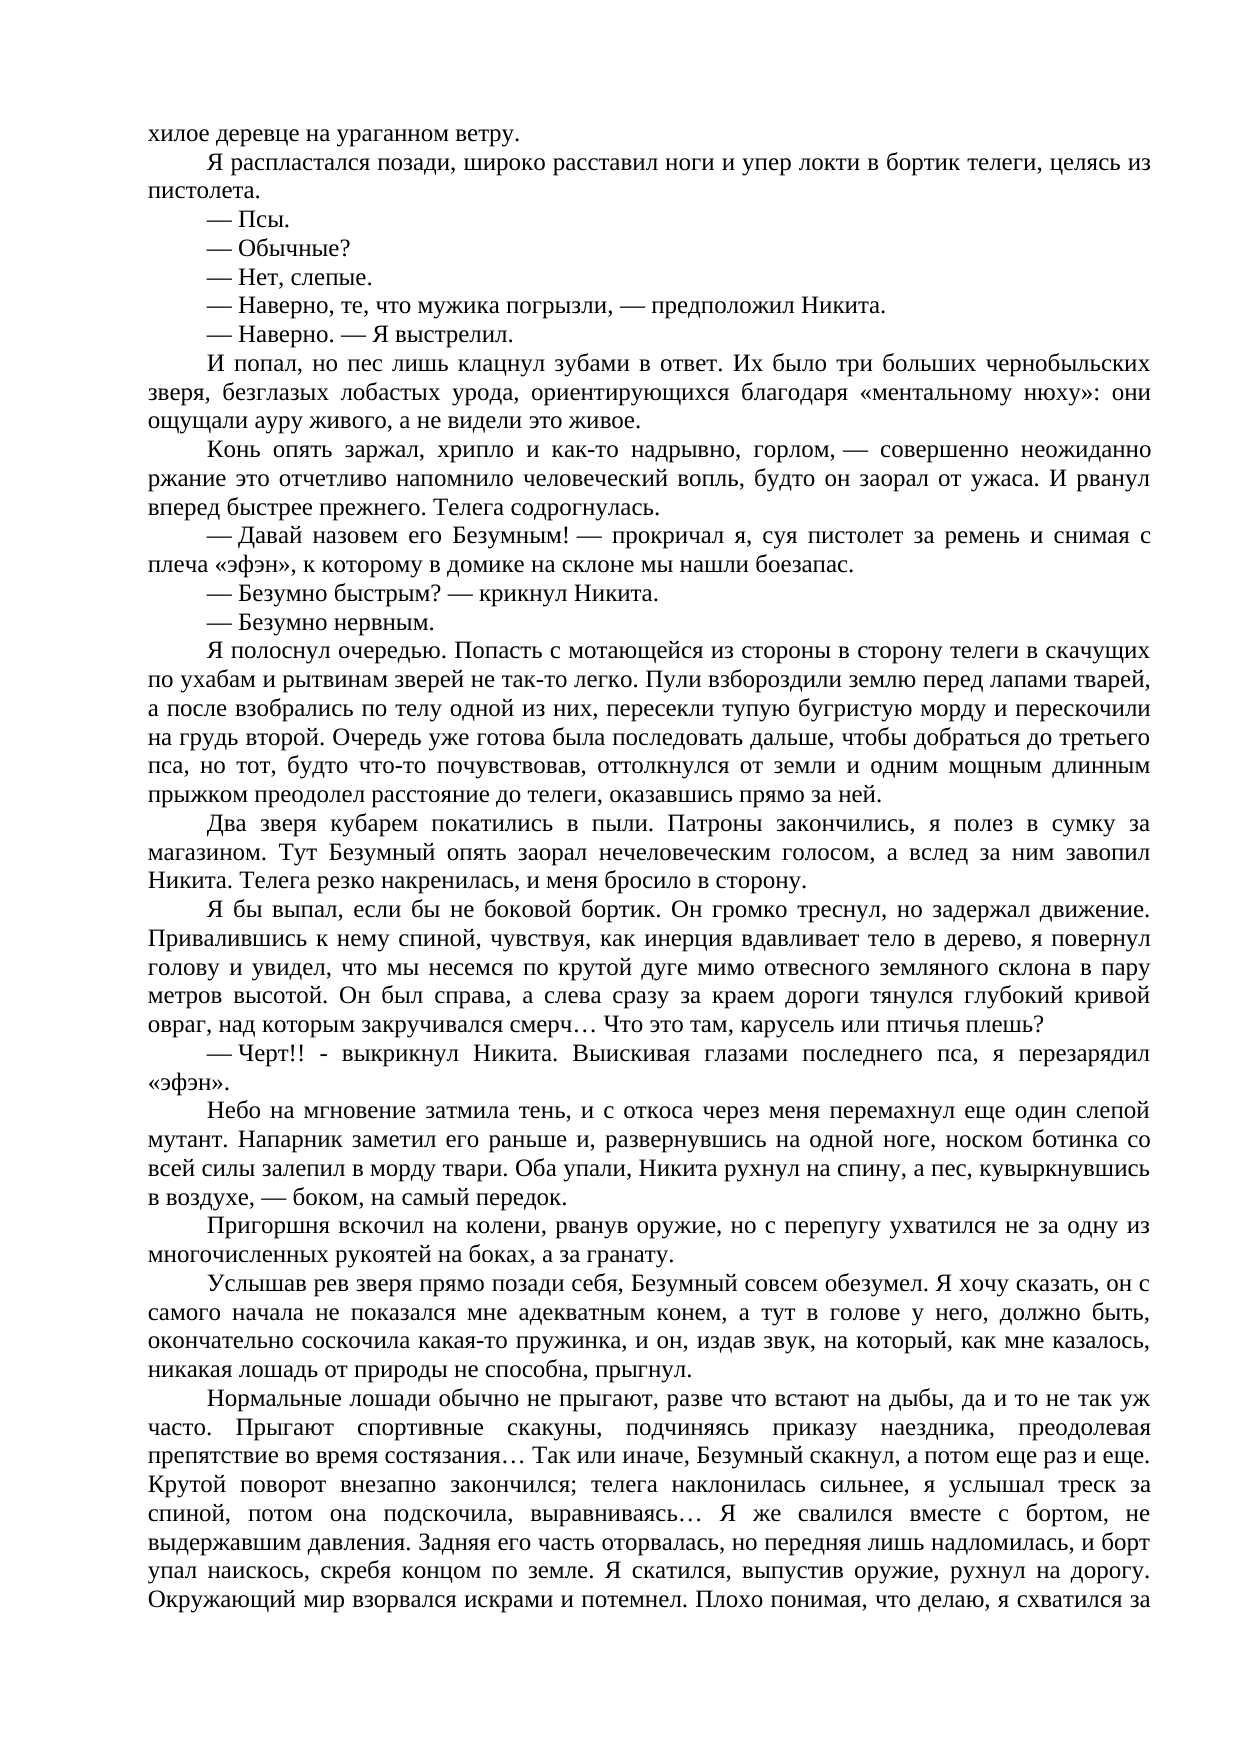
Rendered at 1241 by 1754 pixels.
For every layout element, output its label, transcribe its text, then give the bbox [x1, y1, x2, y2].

text Два зверя кубарем покатились в пыли. Патроны закончились, я полез в сумку за магазином. Тут Безумный опять заорал нечеловеческим голосом, а вслед за ним завопил Никита. Телега резко накренилась, и меня бросило в сторону. [148, 808, 1152, 894]
text Конь опять заржал, хрипло и как-то надрывно, горлом, — совершенно неожиданно ржание это отчетливо напомнило человеческий вопль, будто он заорал от ужаса. И рванул вперед быстрее прежнего. Телега содрогнулась. [148, 434, 1152, 521]
text — Обычные? [148, 233, 1152, 262]
text Я распластался позади, широко расставил ноги и упер локти в бортик телеги, целясь из пистолета. [148, 147, 1152, 204]
text — Наверно. — Я выстрелил. [148, 319, 1152, 348]
text И попал, но пес лишь клацнул зубами в ответ. Их было три больших чернобыльских зверя, безглазых лобастых урода, ориентирующихся благодаря «ментальному нюху»: они ощущали ауру живого, а не видели это живое. [148, 348, 1152, 434]
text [148, 1383, 1152, 1613]
text — Безумно нервным. [148, 607, 1152, 636]
text — Наверно, те, что мужика погрызли, — предположил Никита. [148, 291, 1152, 319]
text — Безумно быстрым? — крикнул Никита. [148, 578, 1152, 607]
text Услышав рев зверя прямо позади себя, Безумный совсем обезумел. Я хочу сказать, он с самого начала не показался мне адекватным конем, а тут в голове у него, должно быть, окончательно соскочила какая-то пружинка, и он, издав звук, на который, как мне казалось, никакая лошадь от природы не способна, прыгнул. [148, 1268, 1152, 1383]
text — Псы. [148, 204, 1152, 233]
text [148, 118, 1152, 147]
text Я полоснул очередью. Попасть с мотающейся из стороны в сторону телеги в скачущих по ухабам и рытвинам зверей не так-то легко. Пули взбороздили землю перед лапами тварей, а после взобрались по телу одной из них, пересекли тупую бугристую морду и перескочили на грудь второй. Очередь уже готова была последовать дальше, чтобы добраться до третьего пса, но тот, будто что-то почувствовав, оттолкнулся от земли и одним мощным длинным прыжком преодолел расстояние до телеги, оказавшись прямо за ней. [148, 636, 1152, 808]
text Небо на мгновение затмила тень, и с откоса через меня перемахнул еще один слепой мутант. Напарник заметил его раньше и, развернувшись на одной ноге, носком ботинка со всей силы залепил в морду твари. Оба упали, Никита рухнул на спину, а пес, кувыркнувшись в воздухе, — боком, на самый передок. [148, 1096, 1152, 1211]
text Я бы выпал, если бы не боковой бортик. Он громко треснул, но задержал движение. Привалившись к нему спиной, чувствуя, как инерция вдавливает тело в дерево, я повернул голову и увидел, что мы несемся по крутой дуге мимо отвесного земляного склона в пару метров высотой. Он был справа, а слева сразу за краем дороги тянулся глубокий кривой овраг, над которым закручивался смерч… Что это там, карусель или птичья плешь? [148, 894, 1152, 1038]
text — Нет, слепые. [148, 262, 1152, 291]
text — Черт!! - выкрикнул Никита. Выискивая глазами последнего пса, я перезарядил «эфэн». [148, 1038, 1152, 1096]
text — Давай назовем его Безумным! — прокричал я, суя пистолет за ремень и снимая с плеча «эфэн», к которому в домике на склоне мы нашли боезапас. [148, 521, 1152, 578]
text Пригоршня вскочил на колени, рванув оружие, но с перепугу ухватился не за одну из многочисленных рукоятей на боках, а за гранату. [148, 1211, 1152, 1268]
